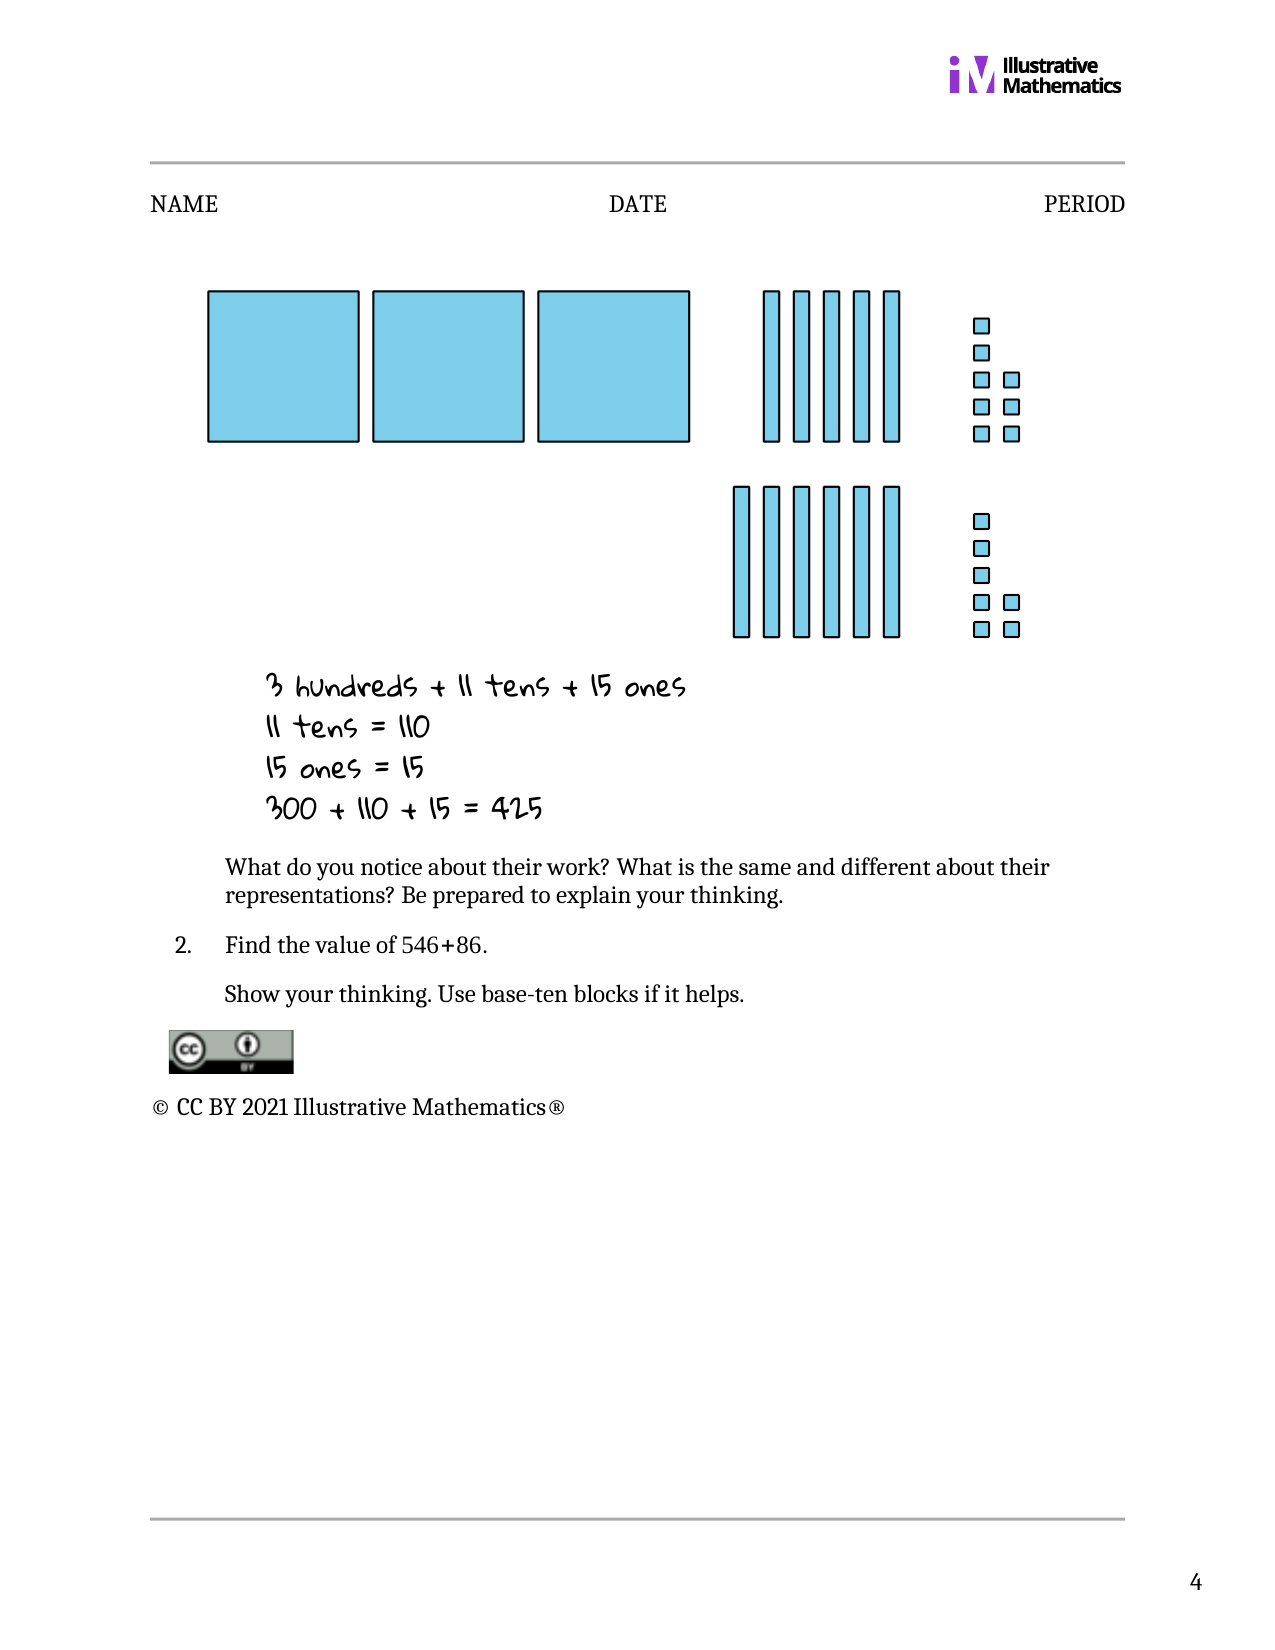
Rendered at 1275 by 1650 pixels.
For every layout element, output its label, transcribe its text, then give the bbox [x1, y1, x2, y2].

list What do you notice about their work? What is the same and different about their representations? Be prepared to explain your thinking. [175, 852, 1125, 910]
picture [243, 655, 732, 843]
picture [168, 1030, 294, 1074]
list Find the value of . [175, 931, 1125, 959]
picture [193, 276, 1169, 652]
picture [949, 55, 1121, 93]
list Show your thinking. Use base-ten blocks if it helps. [175, 980, 1125, 1009]
text © CC BY 2021 Illustrative Mathematics® [150, 1092, 1125, 1121]
